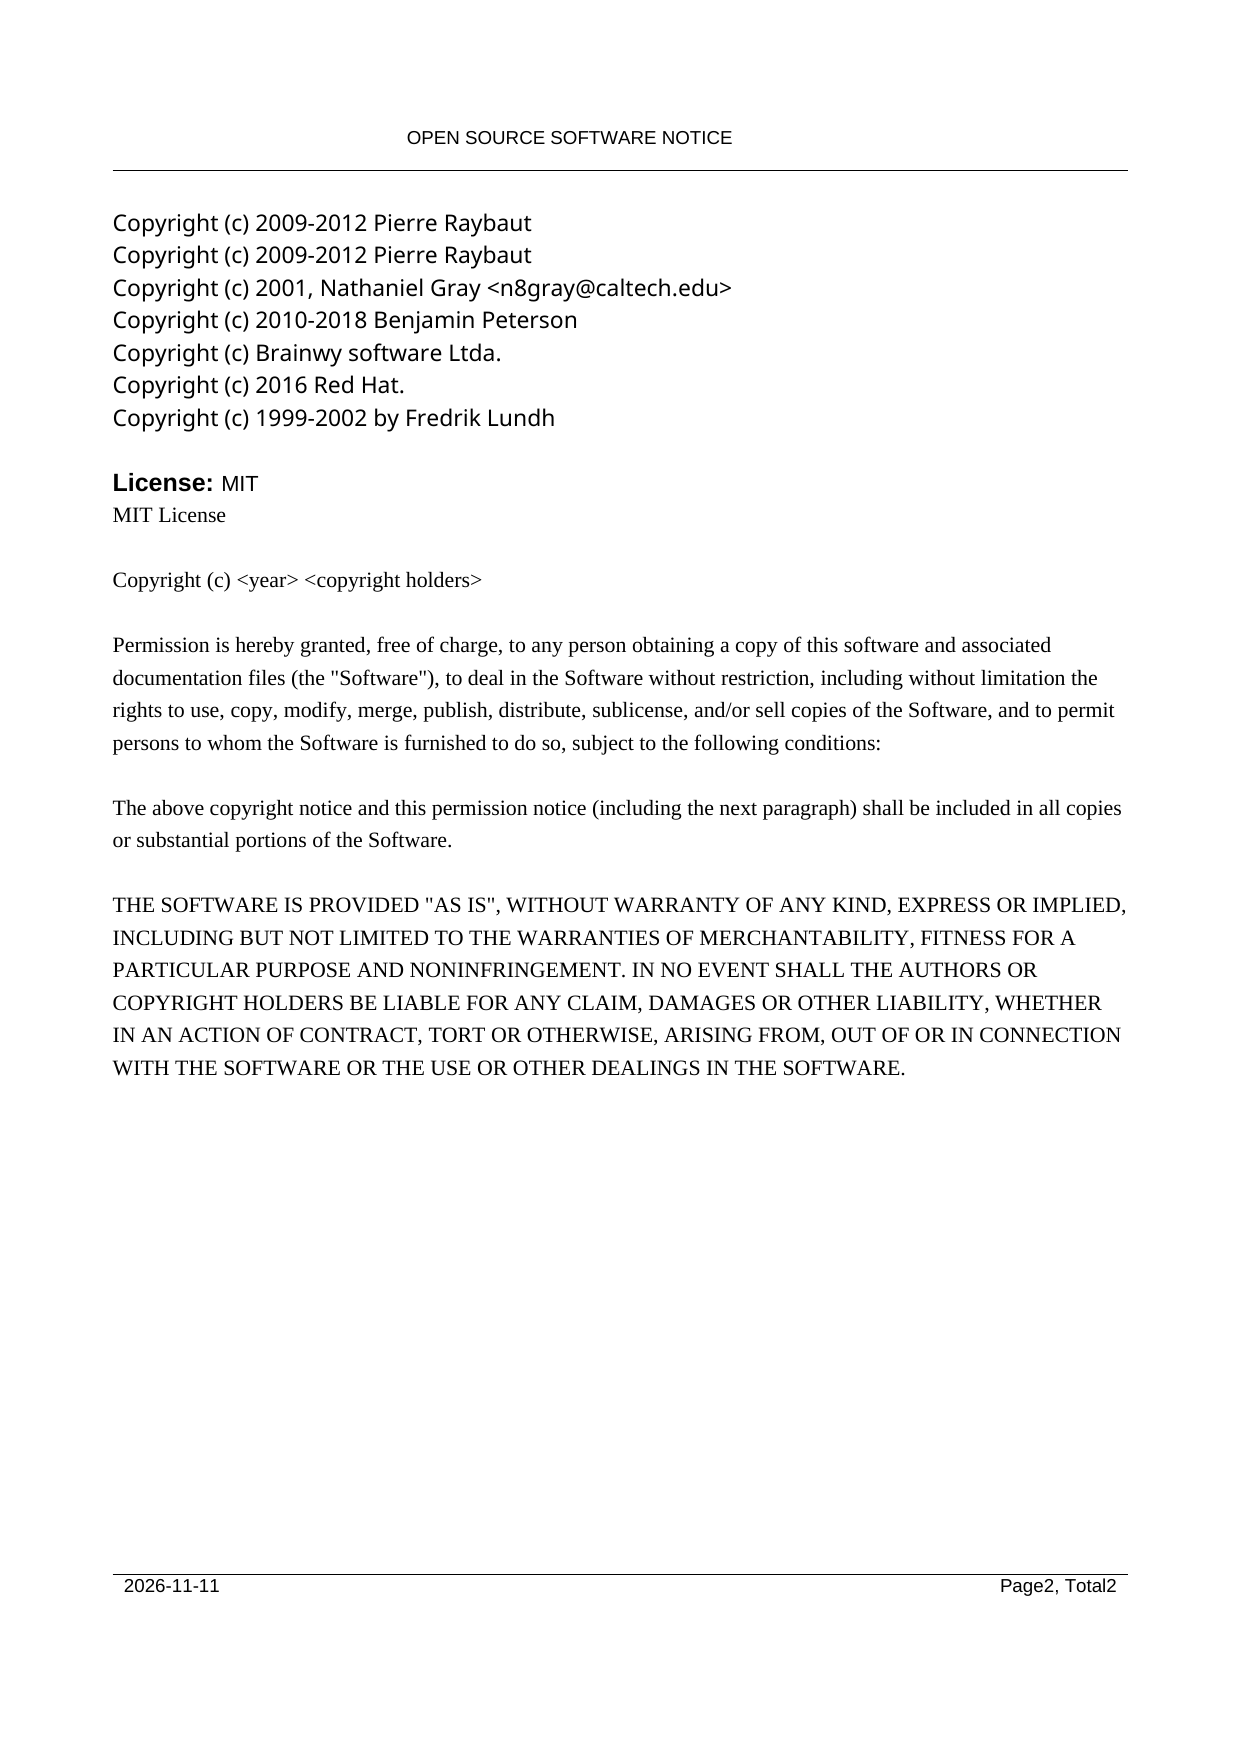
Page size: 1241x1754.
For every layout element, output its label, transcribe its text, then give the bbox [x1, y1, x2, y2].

text MIT License Copyright (c) <year> <copyright holders> Permission is hereby granted, free of charge, to any person obtaining a copy of this software and associated documentation files (the "Software"), to deal in the Software without restriction, including without limitation the rights to use, copy, modify, merge, publish, distribute, sublicense, and/or sell copies of the Software, and to permit persons to whom the Software is furnished to do so, subject to the following conditions: The above copyright notice and this permission notice (including the next paragraph) shall be included in all copies or substantial portions of the Software. THE SOFTWARE IS PROVIDED "AS IS", WITHOUT WARRANTY OF ANY KIND, EXPRESS OR IMPLIED, INCLUDING BUT NOT LIMITED TO THE WARRANTIES OF MERCHANTABILITY, FITNESS FOR A PARTICULAR PURPOSE AND NONINFRINGEMENT. IN NO EVENT SHALL THE AUTHORS OR COPYRIGHT HOLDERS BE LIABLE FOR ANY CLAIM, DAMAGES OR OTHER LIABILITY, WHETHER IN AN ACTION OF CONTRACT, TORT OR OTHERWISE, ARISING FROM, OUT OF OR IN CONNECTION WITH THE SOFTWARE OR THE USE OR OTHER DEALINGS IN THE SOFTWARE. [112, 499, 1128, 1084]
text License: MIT [112, 466, 1128, 499]
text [112, 206, 1128, 466]
